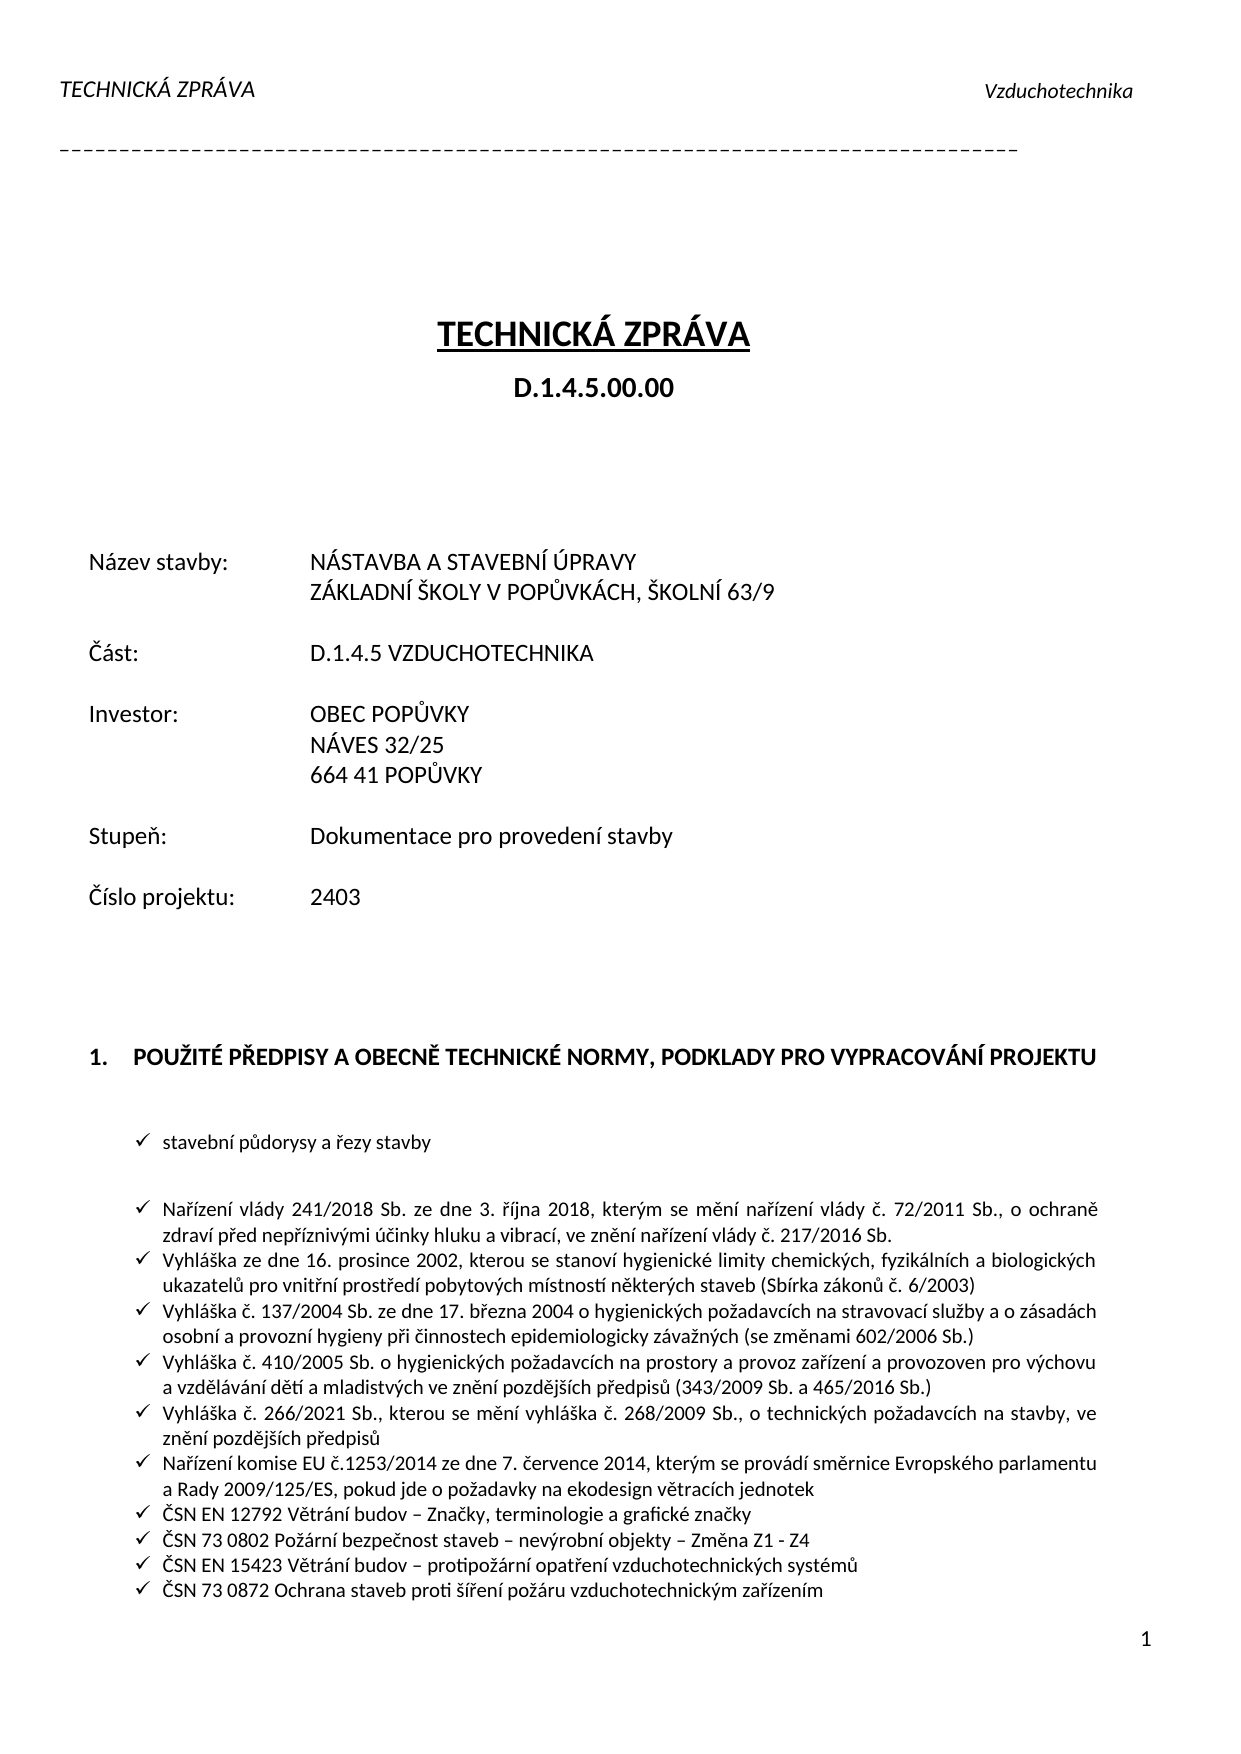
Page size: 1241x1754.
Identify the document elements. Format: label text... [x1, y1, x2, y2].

text 664 41 POPŮVKY [236, 759, 1152, 790]
list Vyhláška č. 266/2021 Sb., kterou se mění vyhláška č. 268/2009 Sb., o technických požadavcích na stavby, ve znění pozdějších předpisů [134, 1400, 1098, 1451]
text Název stavby: NÁSTAVBA A STAVEBNÍ ÚPRAVY [89, 546, 1152, 576]
list ČSN EN 12792 Větrání budov – Značky, terminologie a grafické značky [134, 1501, 1098, 1527]
text Číslo projektu: 2403 [89, 882, 1152, 912]
text TECHNICKÁ ZPRÁVA [89, 310, 1099, 356]
text Část: D.1.4.5 VZDUCHOTECHNIKA [89, 637, 1152, 668]
text NÁVES 32/25 [236, 729, 1152, 759]
list ČSN 73 0802 Požární bezpečnost staveb – nevýrobní objekty – Změna Z1 - Z4 [134, 1527, 1098, 1552]
text Stupeň: Dokumentace pro provedení stavby [89, 821, 1152, 851]
list Nařízení vlády 241/2018 Sb. ze dne 3. října 2018, kterým se mění nařízení vlády č. 72/2011 Sb., o ochraně zdraví před nepříznivými účinky hluku a vibrací, ve znění nařízení vlády č. 217/2016 Sb. [134, 1196, 1098, 1247]
text ZÁKLADNÍ ŠKOLY V POPŮVKÁCH, ŠKOLNÍ 63/9 [236, 576, 1152, 607]
list stavební půdorysy a řezy stavby [134, 1129, 1098, 1154]
list ČSN 73 0872 Ochrana staveb proti šíření požáru vzduchotechnickým zařízením [134, 1578, 1098, 1603]
list ČSN EN 15423 Větrání budov – protipožární opatření vzduchotechnických systémů [134, 1552, 1098, 1578]
list Vyhláška č. 410/2005 Sb. o hygienických požadavcích na prostory a provoz zařízení a provozoven pro výchovu a vzdělávání dětí a mladistvých ve znění pozdějších předpisů (343/2009 Sb. a 465/2016 Sb.) [134, 1349, 1098, 1400]
list Vyhláška ze dne 16. prosince 2002, kterou se stanoví hygienické limity chemických, fyzikálních a biologických ukazatelů pro vnitřní prostředí pobytových místností některých staveb (Sbírka zákonů č. 6/2003) [134, 1247, 1098, 1298]
text D.1.4.5.00.00 [89, 369, 1099, 404]
text Investor: OBEC POPŮVKY [89, 698, 1152, 729]
list Vyhláška č. 137/2004 Sb. ze dne o hygienických požadavcích na stravovací služby a o zásadách osobní a provozní hygieny při činnostech epidemiologicky závažných (se změnami 602/2006 Sb.) [134, 1298, 1098, 1349]
list Nařízení komise EU č.1253/2014 ze dne 7. července 2014, kterým se provádí směrnice Evropského parlamentu a Rady 2009/125/ES, pokud jde o požadavky na ekodesign větracích jednotek [134, 1451, 1098, 1501]
text 1. POUŽITÉ PŘEDPISY A OBECNĚ TECHNICKÉ NORMY, PODKLADY PRO VYPRACOVÁNÍ PROJEKTU [89, 1041, 1099, 1072]
